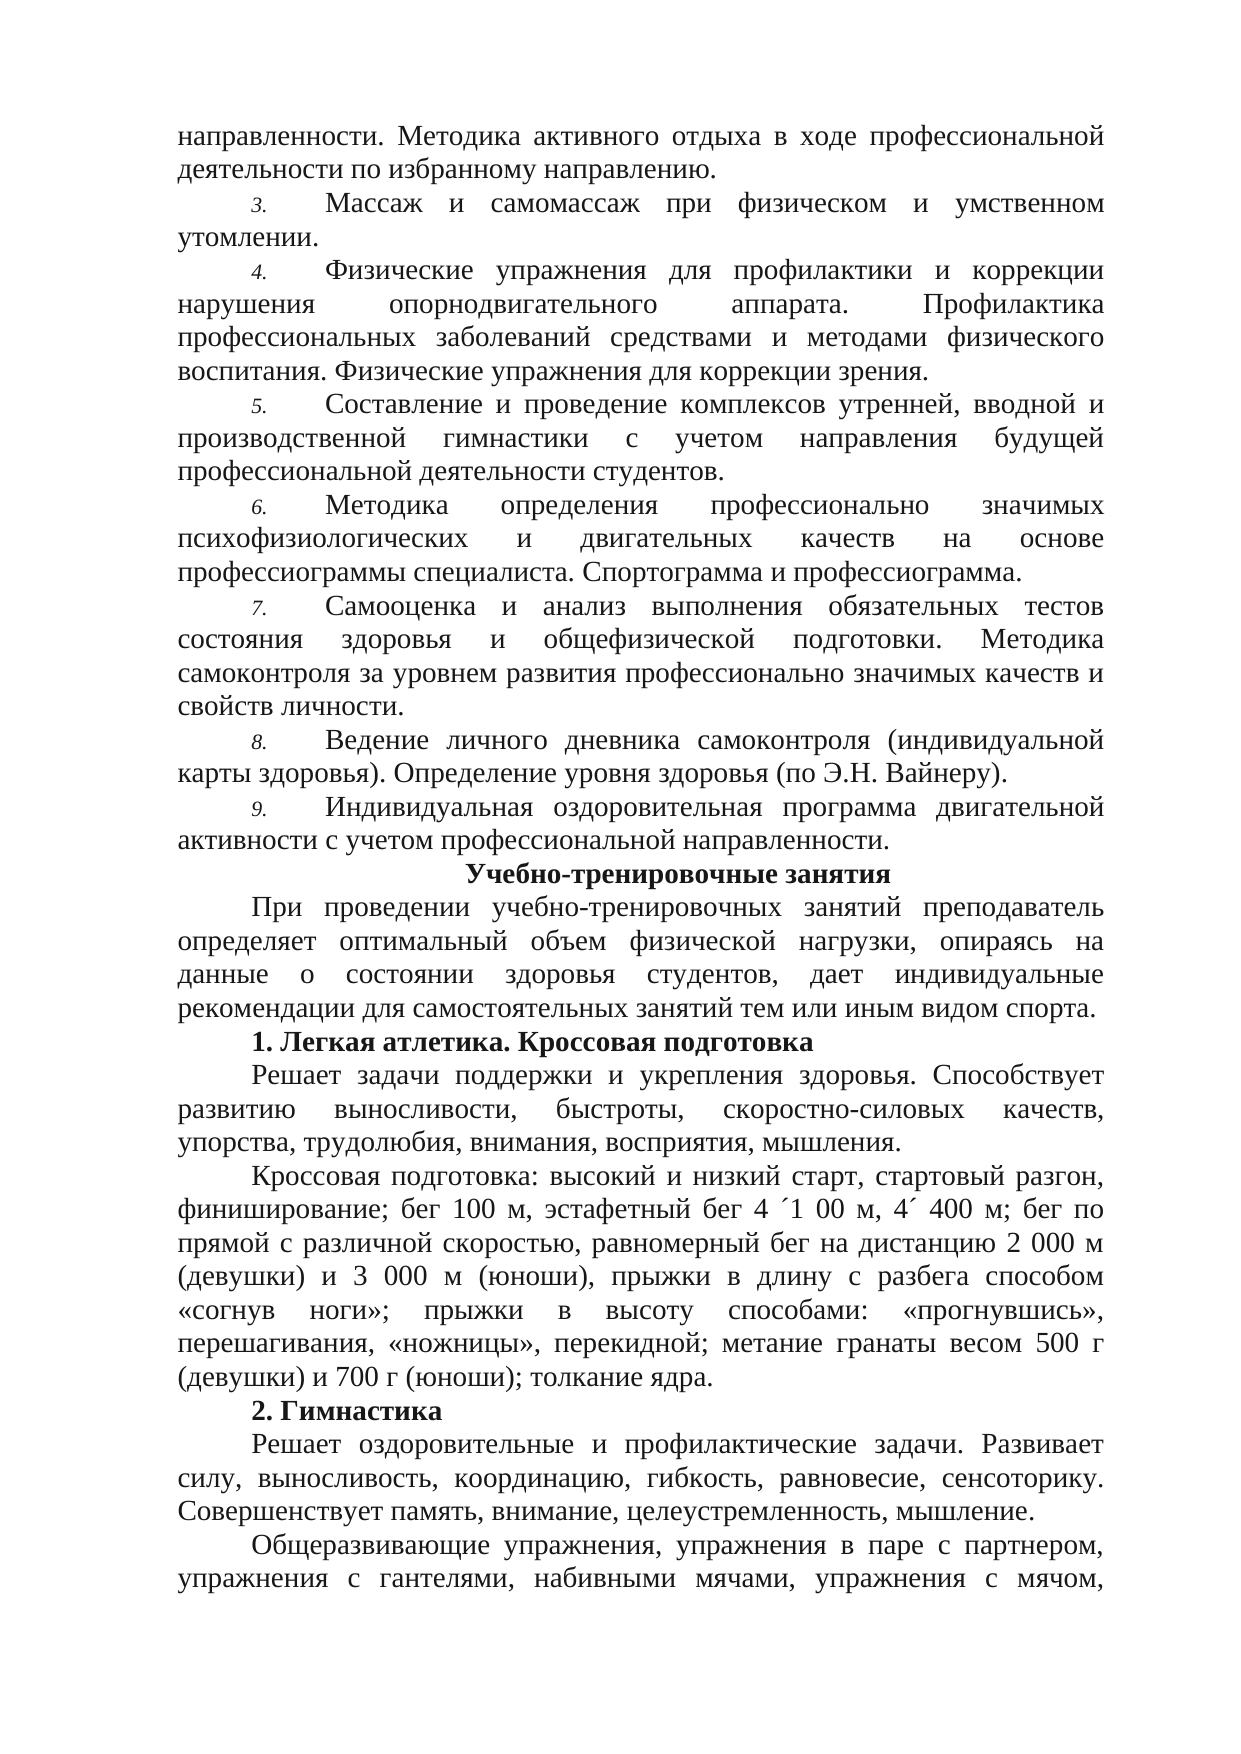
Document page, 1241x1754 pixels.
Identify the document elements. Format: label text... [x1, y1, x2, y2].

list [177, 118, 1105, 185]
subtitle 1. Легкая атлетика. Кроссовая подготовка [177, 1024, 1105, 1057]
text Учебно-тренировочные занятия [177, 856, 1105, 889]
list Физические упражнения для профилактики и коррекции нарушения опорнодвигательного аппарата. Профилактика профессиональных заболеваний средствами и методами физического воспитания. Физические упражнения для коррекции зрения. [177, 252, 1105, 386]
text Решает оздоровительные и профилактические задачи. Развивает силу, выносливость, координацию, гибкость, равновесие, сенсоторику. Совершенствует память, внимание, целеустремленность, мышление. [177, 1426, 1105, 1527]
list Массаж и самомассаж при физическом и умственном утомлении. [177, 185, 1105, 252]
list Составление и проведение комплексов утренней, вводной и производственной гимнастики с учетом направления будущей профессиональной деятельности студентов. [177, 386, 1105, 487]
text При проведении учебно-тренировочных занятий преподаватель определяет оптимальный объем физической нагрузки, опираясь на данные о состоянии здоровья студентов, дает индивидуальные рекомендации для самостоятельных занятий тем или иным видом спорта. [177, 889, 1105, 1024]
list Самооценка и анализ выполнения обязательных тестов состояния здоровья и общефизической подготовки. Методика самоконтроля за уровнем развития профессионально значимых качеств и свойств личности. [177, 588, 1105, 722]
text Решает задачи поддержки и укрепления здоровья. Способствует развитию выносливости, быстроты, скоростно-силовых качеств, упорства, трудолюбия, внимания, восприятия, мышления. [177, 1057, 1105, 1158]
subtitle 2. Гимнастика [177, 1393, 1105, 1426]
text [177, 1527, 1105, 1594]
list Ведение личного дневника самоконтроля (индивидуальной карты здоровья). Определение уровня здоровья (по Э.Н. Вайнеру). [177, 722, 1105, 789]
text Кроссовая подготовка: высокий и низкий старт, стартовый разгон, финиширование; бег 100 м, эстафетный бег 4 ´1 00 м, 4´ 400 м; бег по прямой с различной скоростью, равномерный бег на дистанцию 2 000 м (девушки) и 3 000 м (юноши), прыжки в длину с разбега способом «согнув ноги»; прыжки в высоту способами: «прогнувшись», перешагивания, «ножницы», перекидной; метание гранаты весом 500 г (девушки) и 700 г (юноши); толкание ядра. [177, 1158, 1105, 1393]
list Методика определения профессионально значимых психофизиологических и двигательных качеств на основе профессиограммы специалиста. Спортограмма и профессиограмма. [177, 487, 1105, 588]
list Индивидуальная оздоровительная программа двигательной активности с учетом профессиональной направленности. [177, 789, 1105, 856]
